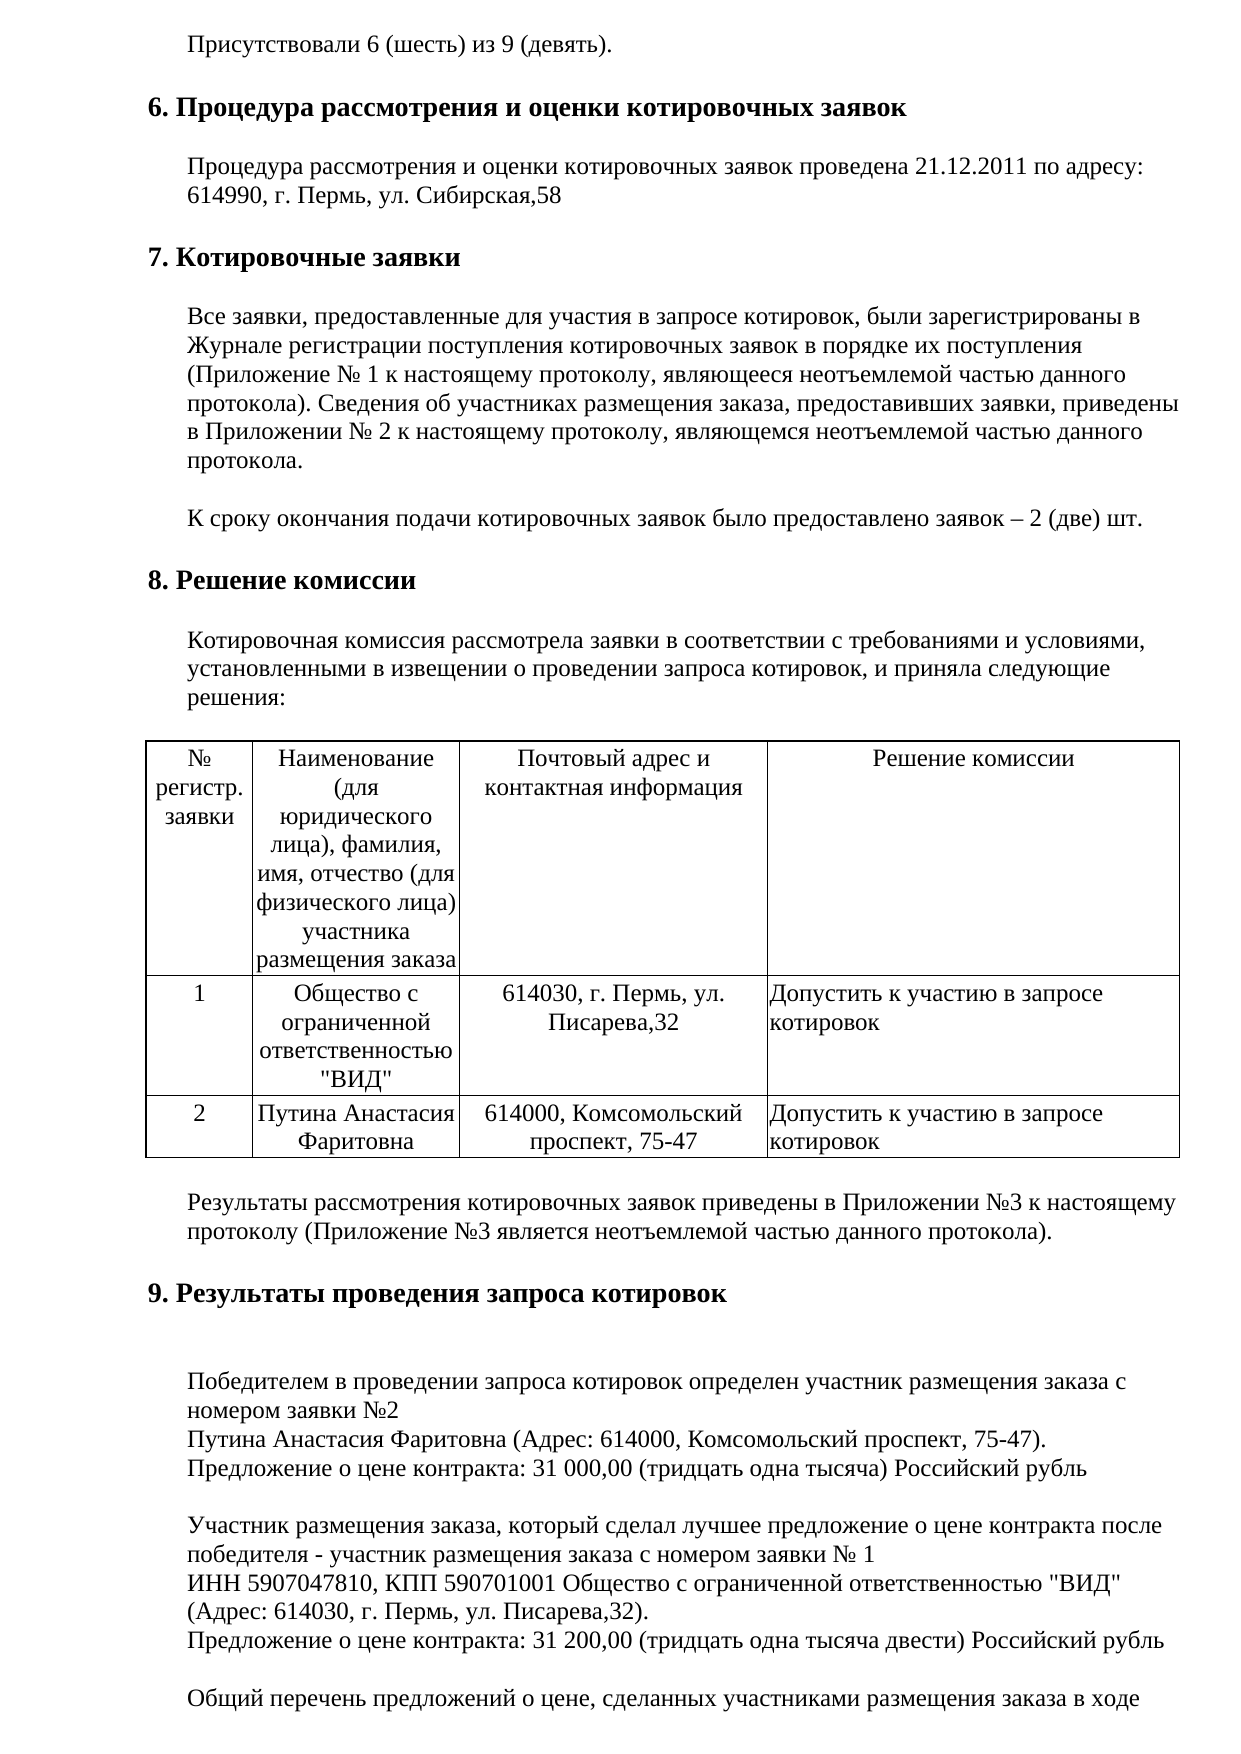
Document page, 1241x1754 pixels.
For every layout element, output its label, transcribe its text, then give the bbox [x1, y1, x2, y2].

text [187, 1338, 1181, 1711]
text 7. Котировочные заявки [148, 240, 1181, 272]
table_header Почтовый адрес и контактная информация [460, 742, 767, 975]
text Котировочная комиссия рассмотрела заявки в соответствии с требованиями и условиями, установленными в извещении о проведении запроса котировок, и приняла следующие решения: [187, 625, 1181, 711]
table_cell Общество с ограниченной ответственностью "ВИД" [253, 976, 459, 1094]
text 6. Процедура рассмотрения и оценки котировочных заявок [148, 89, 1181, 122]
text Присутствовали 6 (шесть) из 9 (девять). [187, 29, 1181, 58]
table_header № регистр. заявки [147, 742, 252, 975]
table_cell 614000, Комсомольский проспект, 75-47 [460, 1096, 767, 1157]
text К сроку окончания подачи котировочных заявок было предоставлено заявок – 2 (две) шт. [187, 503, 1181, 532]
table_header Наименование (для юридического лица), фамилия, имя, отчество (для физического лица) участника размещения заказа [253, 742, 459, 975]
table_cell Путина Анастасия Фаритовна [253, 1096, 459, 1157]
table_cell 2 [147, 1096, 252, 1157]
text 8. Решение комиссии [148, 563, 1181, 596]
text Процедура рассмотрения и оценки котировочных заявок проведена 21.12.2011 по адресу: 614990, г. Пермь, ул. Сибирская,58 [187, 151, 1181, 209]
table_cell 614030, г. Пермь, ул. Писарева,32 [460, 976, 767, 1094]
table_cell 1 [147, 976, 252, 1094]
text Результаты рассмотрения котировочных заявок приведены в Приложении №3 к настоящему протоколу (Приложение №3 является неотъемлемой частью данного протокола). [187, 1187, 1181, 1245]
table_cell Допустить к участию в запросе котировок [768, 976, 1179, 1094]
table_cell Допустить к участию в запросе котировок [768, 1096, 1179, 1157]
text 9. Результаты проведения запроса котировок [148, 1276, 1181, 1308]
table_header Решение комиссии [768, 742, 1179, 975]
text Все заявки, предоставленные для участия в запросе котировок, были зарегистрированы в Журнале регистрации поступления котировочных заявок в порядке их поступления (Приложение № 1 к настоящему протоколу, являющееся неотъемлемой частью данного протокола). Сведения об участниках размещения заказа, предоставивших заявки, приведены в Приложении № 2 к настоящему протоколу, являющемся неотъемлемой частью данного протокола. [187, 301, 1181, 474]
